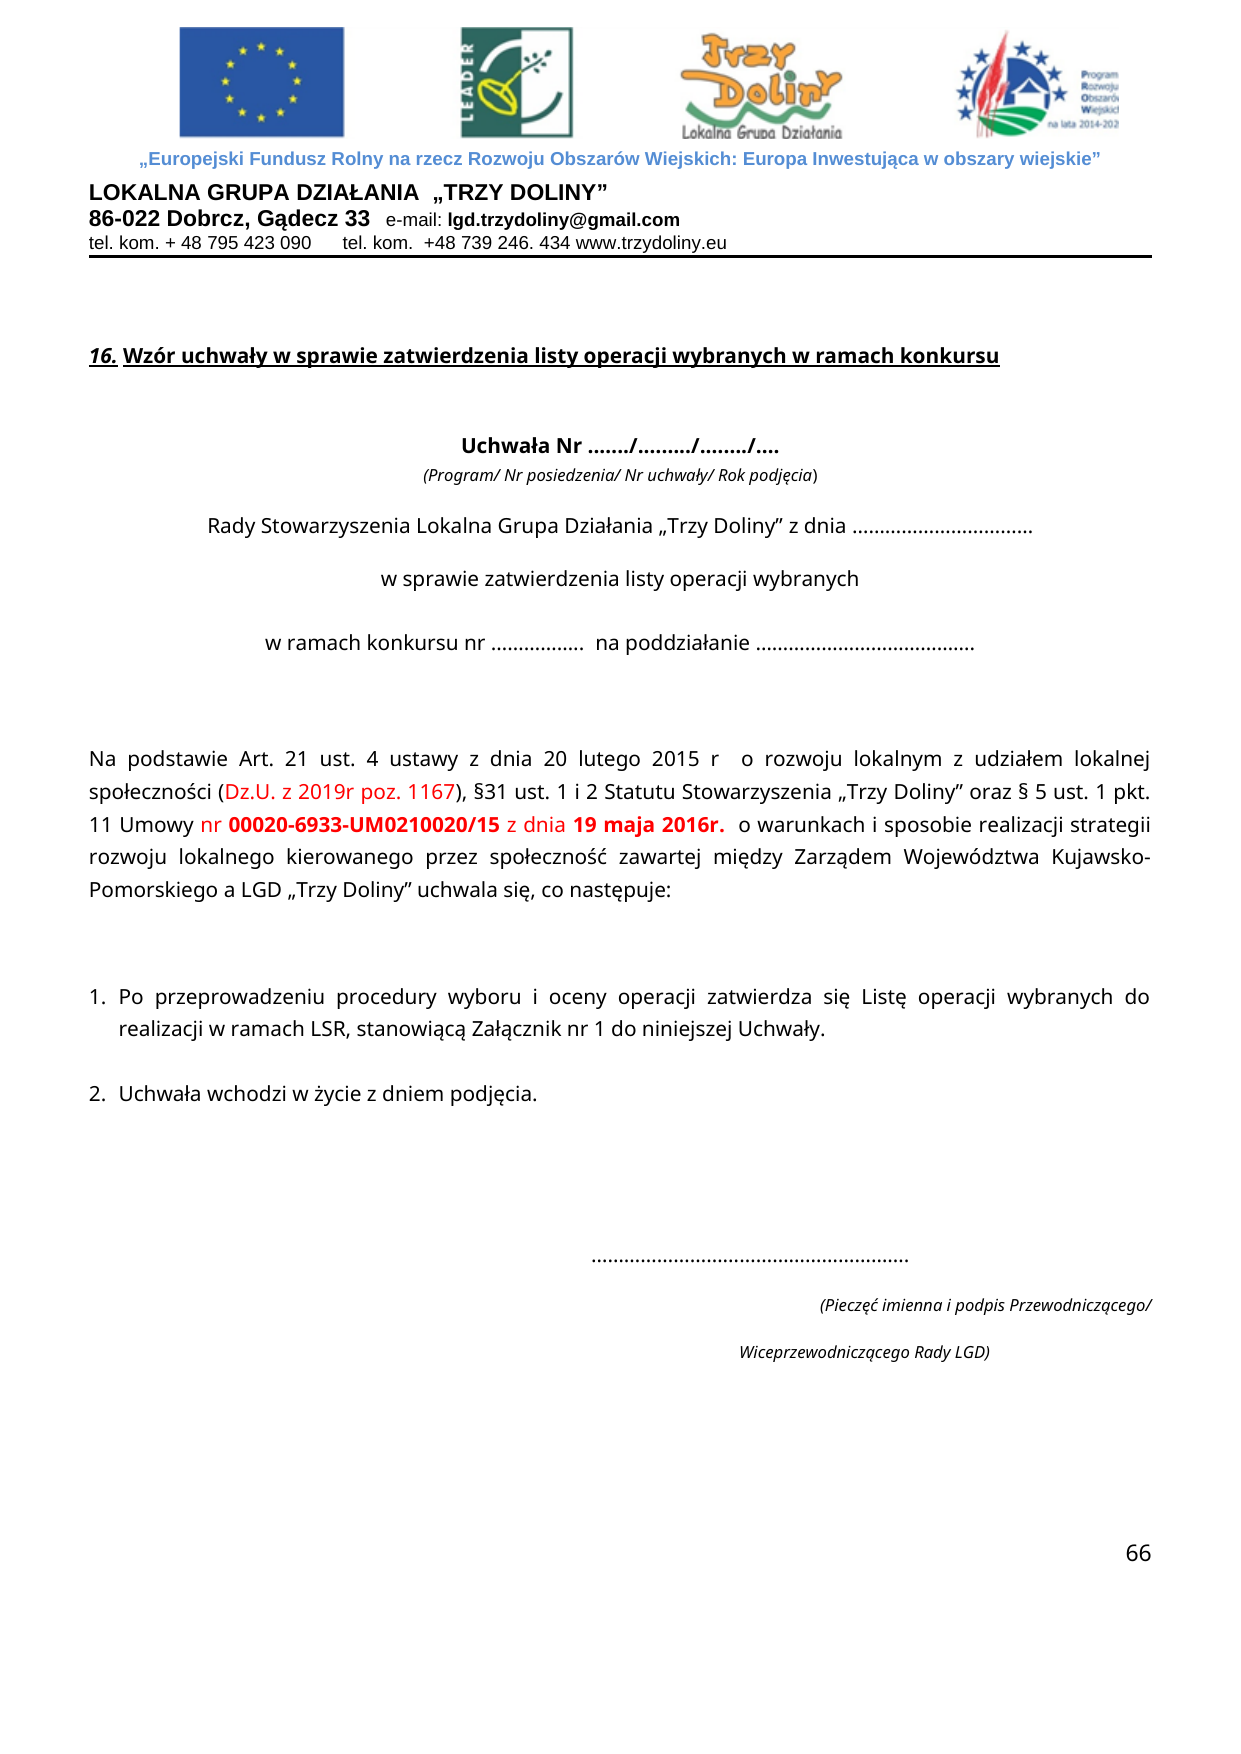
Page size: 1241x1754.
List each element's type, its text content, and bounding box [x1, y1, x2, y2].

text (Program/ Nr posiedzenia/ Nr uchwały/ Rok podjęcia) [89, 464, 1152, 487]
list Po przeprowadzeniu procedury wyboru i oceny operacji zatwierdza się Listę operacji wybranych do realizacji w ramach LSR, stanowiącą Załącznik nr 1 do niniejszej Uchwały. [89, 982, 1152, 1043]
text Uchwała Nr ..…../.……../.……./…. [89, 431, 1152, 460]
text w ramach konkursu nr …………….. na poddziałanie …………………………………. [89, 628, 1152, 656]
picture [179, 27, 1120, 139]
text …………………………………………………. [89, 1240, 1152, 1269]
subtitle 16. Wzór uchwały w sprawie zatwierdzenia listy operacji wybranych w ramach konkursu [89, 341, 1152, 369]
text Wiceprzewodniczącego Rady LGD) [89, 1341, 1152, 1363]
text Rady Stowarzyszenia Lokalna Grupa Działania „Trzy Doliny” z dnia …………………………… [89, 511, 1152, 539]
text w sprawie zatwierdzenia listy operacji wybranych [89, 564, 1152, 593]
list Uchwała wchodzi w życie z dniem podjęcia. [89, 1079, 1152, 1108]
text (Pieczęć imienna i podpis Przewodniczącego/ [89, 1294, 1152, 1316]
text Na podstawie Art. 21 ust. 4 ustawy z dnia 20 lutego 2015 r o rozwoju lokalnym z udziałem lokalnej społeczności (Dz.U. z 2019r poz. 1167), §31 ust. 1 i 2 Statutu Stowarzyszenia „Trzy Doliny” oraz § 5 ust. 1 pkt. 11 Umowy nr 00020-6933-UM0210020/15 z dnia 19 maja 2016r. o warunkach i sposobie realizacji strategii rozwoju lokalnego kierowanego przez społeczność zawartej między Zarządem Województwa Kujawsko-Pomorskiego a LGD „Trzy Doliny” uchwala się, co następuje: [89, 744, 1152, 903]
